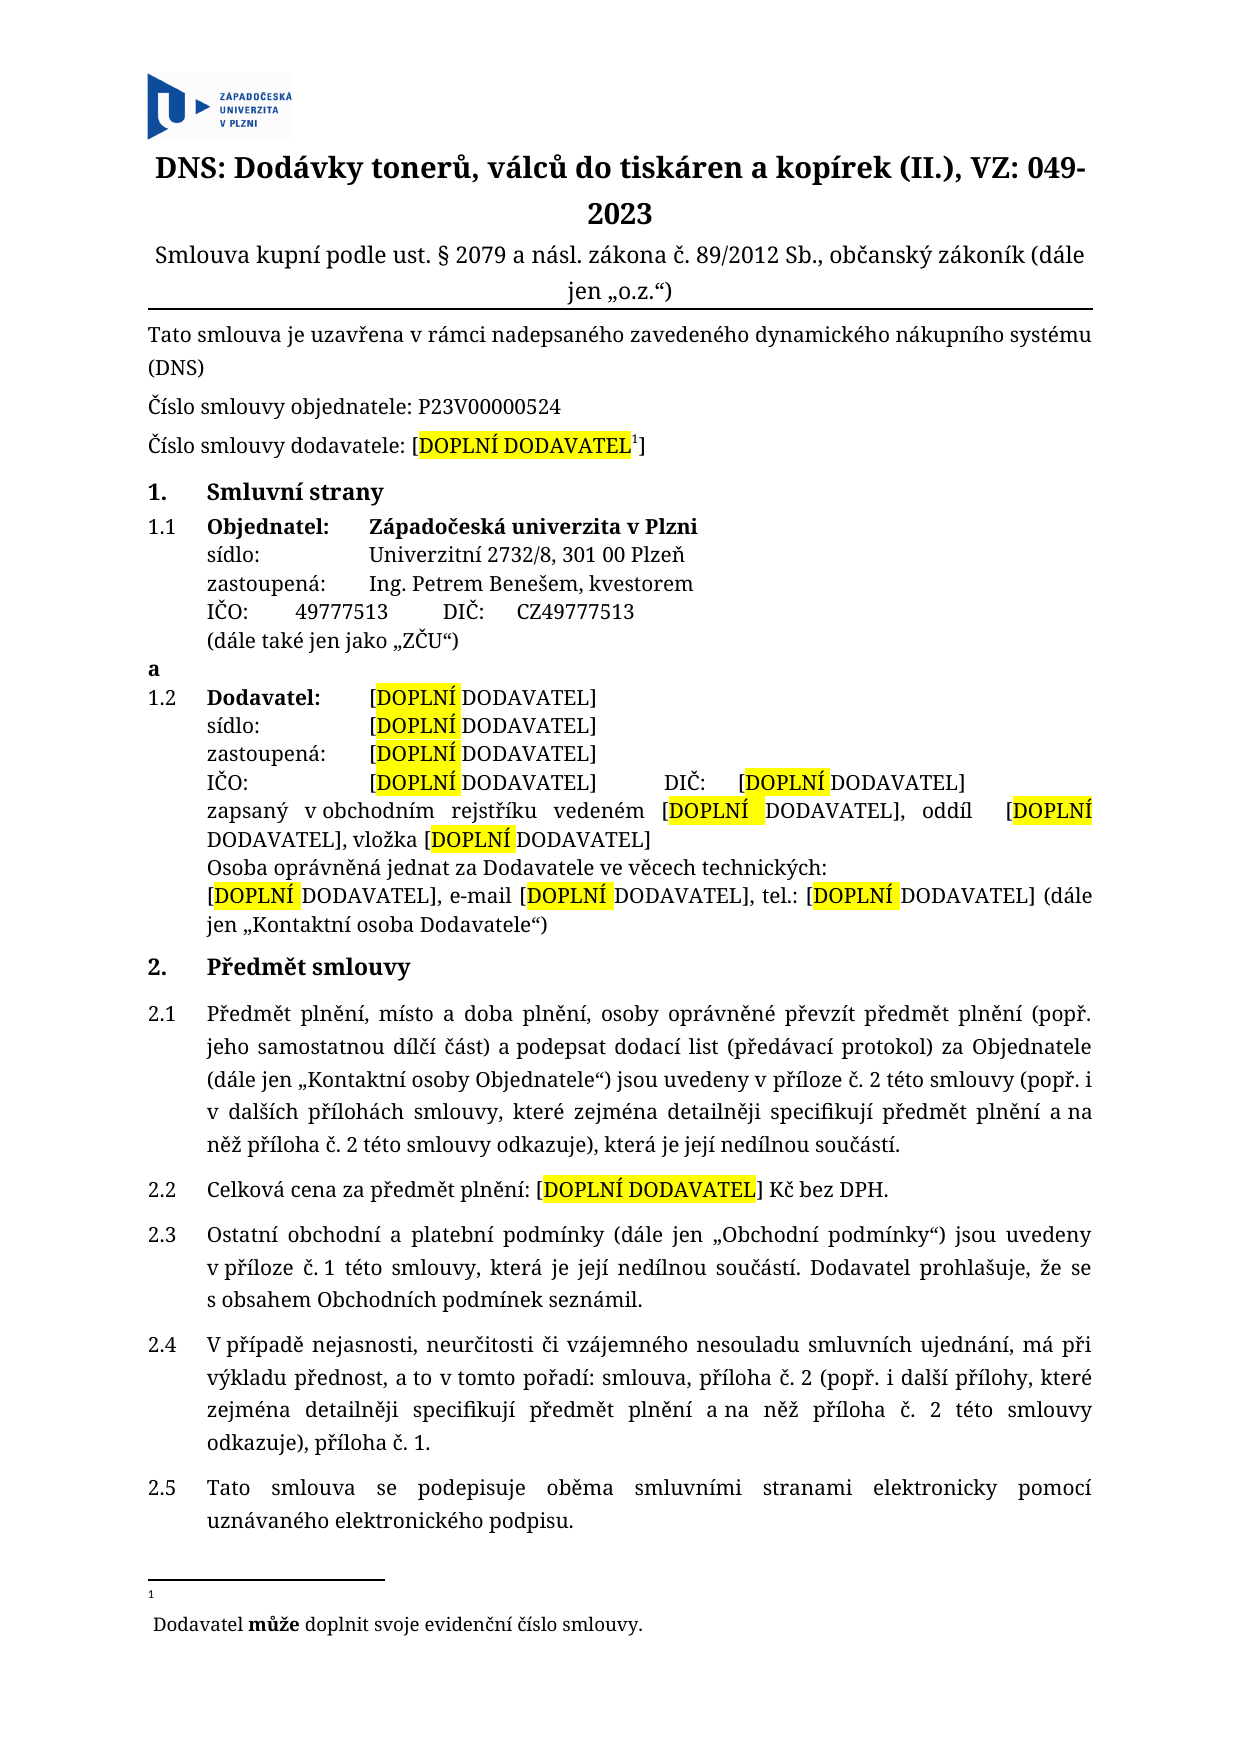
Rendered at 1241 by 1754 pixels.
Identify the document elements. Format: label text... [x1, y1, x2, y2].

text sídlo: [DOPLNÍ DODAVATEL] [461, 711, 1093, 739]
text Číslo smlouvy dodavatele: [DOPLNÍ DODAVATEL] [631, 431, 1093, 459]
text Smlouva kupní podle ust. § 2079 a násl. zákona č. 89/2012 Sb., občanský zákoník (dále jen „o.z.“) [148, 239, 1093, 308]
list Předmět smlouvy [148, 951, 1093, 982]
text DNS: Dodávky tonerů, válců do tiskáren a kopírek (II.), VZ: 049-2023 [148, 148, 1093, 233]
list Tato smlouva se podepisuje oběma smluvními stranami elektronicky pomocí uznávaného elektronického podpisu. [148, 1473, 1093, 1534]
list Celková cena za předmět plnění: [DOPLNÍ DODAVATEL] Kč bez DPH. [148, 1175, 543, 1203]
text sídlo: Univerzitní 2732/8, 301 00 Plzeň [207, 540, 1093, 569]
text sídlo: [DOPLNÍ DODAVATEL] [207, 711, 376, 739]
list Celková cena za předmět plnění: [DOPLNÍ DODAVATEL] Kč bez DPH. [756, 1175, 1093, 1203]
text IČO: [DOPLNÍ DODAVATEL] DIČ: [DOPLNÍ DODAVATEL] [207, 768, 376, 796]
text IČO: [DOPLNÍ DODAVATEL] DIČ: [DOPLNÍ DODAVATEL] [830, 768, 1093, 796]
picture [147, 73, 292, 140]
list Dodavatel: [DOPLNÍ DODAVATEL] [461, 683, 1093, 711]
text zapsaný v obchodním rejstříku vedeném [DOPLNÍ DODAVATEL], oddíl [DOPLNÍ DODAVATEL], vložka [DOPLNÍ DODAVATEL] [207, 796, 1093, 853]
text (dále také jen jako „ZČU“) [207, 626, 1093, 654]
text Číslo smlouvy objednatele: P23V00000524 [148, 392, 1093, 421]
list V případě nejasnosti, neurčitosti či vzájemného nesouladu smluvních ujednání, má při výkladu přednost, a to v tomto pořadí: smlouva, příloha č. 2 (popř. i další přílohy, které zejména detailněji specifikují předmět plnění a na něž příloha č. 2 této smlouvy odkazuje), příloha č. 1. [148, 1330, 1093, 1457]
text zastoupená: [DOPLNÍ DODAVATEL] [207, 739, 1093, 768]
list Objednatel: Západočeská univerzita v Plzni [148, 512, 1093, 540]
text a [148, 654, 1093, 683]
text IČO: [DOPLNÍ DODAVATEL] DIČ: [DOPLNÍ DODAVATEL] [461, 768, 745, 796]
text IČO: 49777513 DIČ: CZ49777513 [207, 597, 1093, 626]
text zastoupená: Ing. Petrem Benešem, kvestorem [207, 569, 1093, 597]
list Dodavatel: [DOPLNÍ DODAVATEL] [148, 683, 376, 711]
list Předmět plnění, místo a doba plnění, osoby oprávněné převzít předmět plnění (popř. jeho samostatnou dílčí část) a podepsat dodací list (předávací protokol) za Objednatele (dále jen „Kontaktní osoby Objednatele“) jsou uvedeny v příloze č. 2 této smlouvy (popř. i v dalších přílohách smlouvy, které zejména detailněji specifikují předmět plnění a na něž příloha č. 2 této smlouvy odkazuje), která je její nedílnou součástí. [148, 999, 1093, 1158]
text Osoba oprávněná jednat za Dodavatele ve věcech technických: [207, 853, 1093, 882]
text [DOPLNÍ DODAVATEL], e-mail [DOPLNÍ DODAVATEL], tel.: [DOPLNÍ DODAVATEL] (dále jen „Kontaktní osoba Dodavatele“) [207, 882, 1093, 938]
list Ostatní obchodní a platební podmínky (dále jen „Obchodní podmínky“) jsou uvedeny v příloze č. 1 této smlouvy, která je její nedílnou součástí. Dodavatel prohlašuje, že se s obsahem Obchodních podmínek seznámil. [148, 1220, 1093, 1314]
text Tato smlouva je uzavřena v rámci nadepsaného zavedeného dynamického nákupního systému (DNS) [148, 321, 1093, 382]
text Číslo smlouvy dodavatele: [DOPLNÍ DODAVATEL] [148, 431, 419, 459]
list Smluvní strany [148, 476, 1093, 507]
